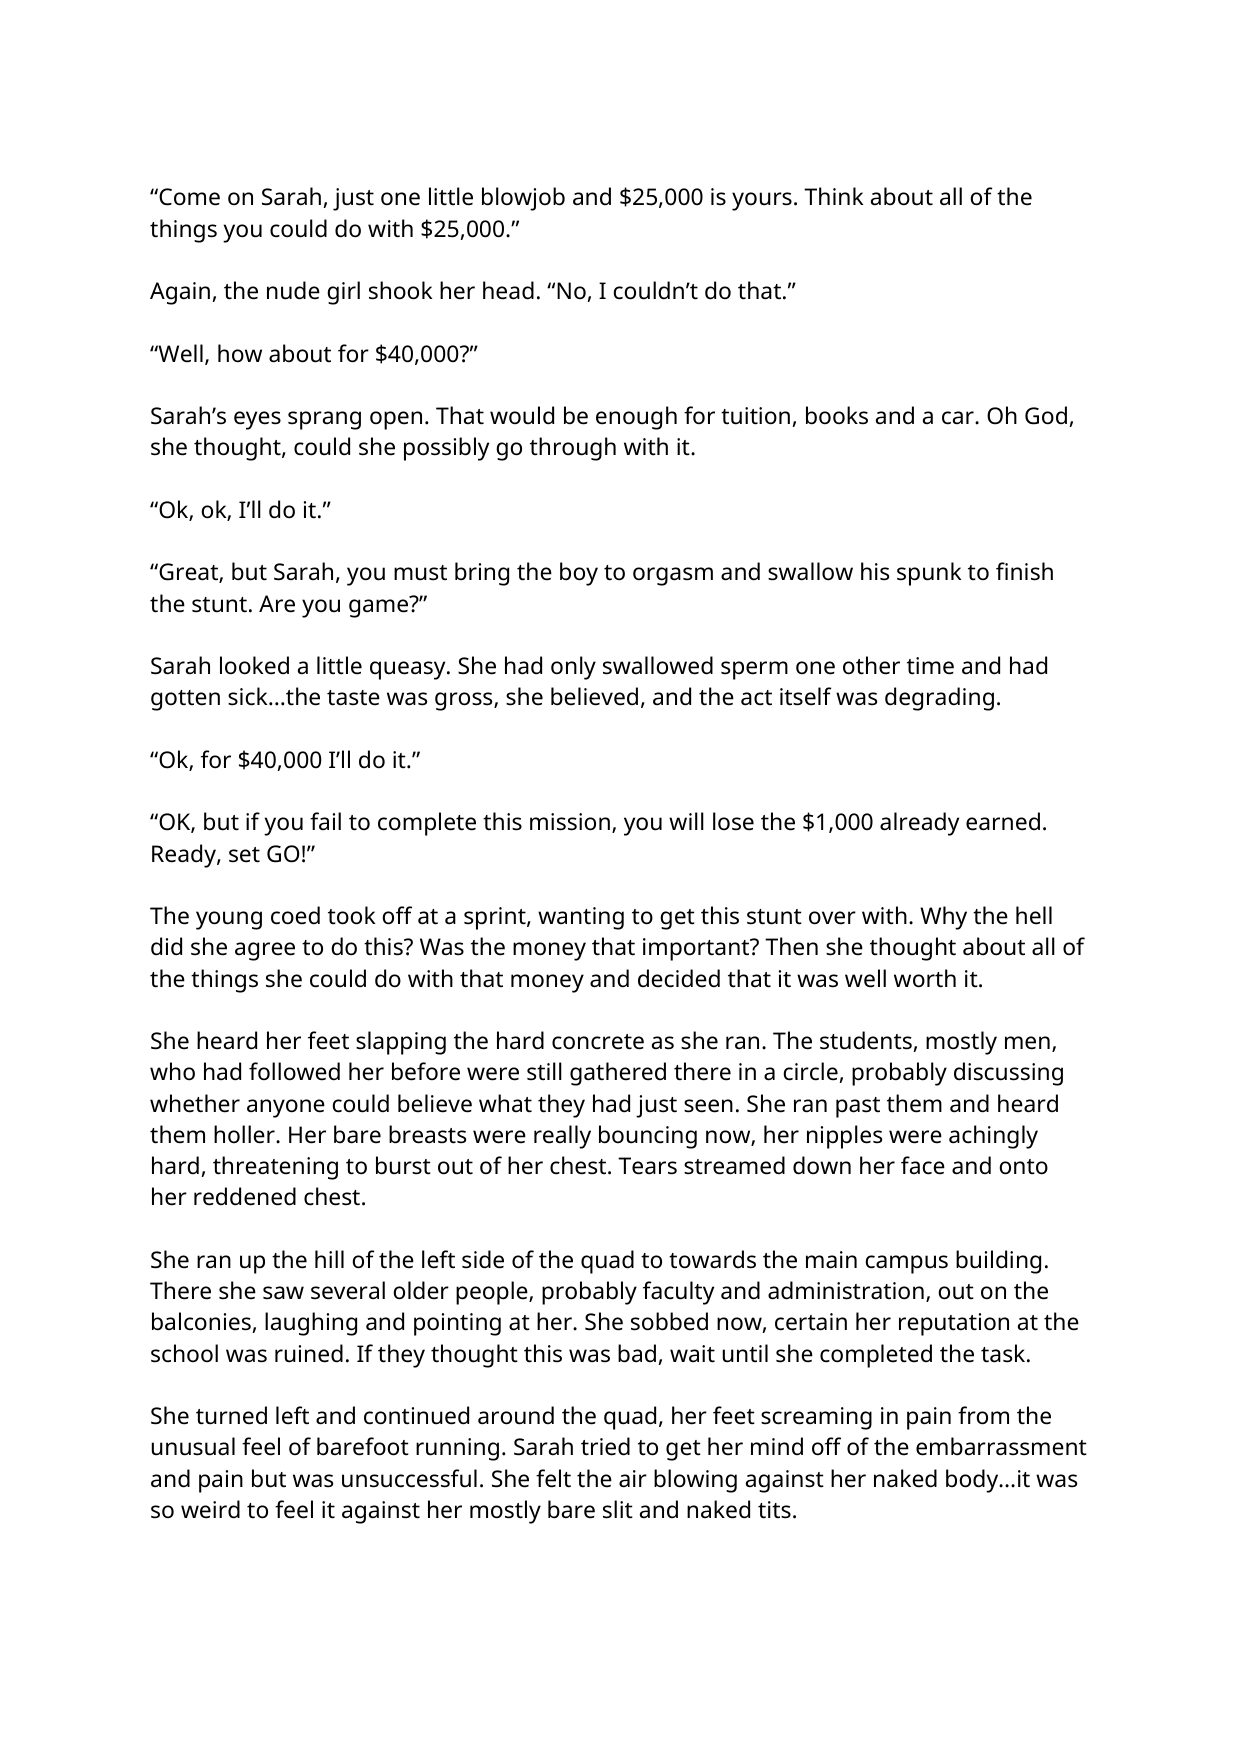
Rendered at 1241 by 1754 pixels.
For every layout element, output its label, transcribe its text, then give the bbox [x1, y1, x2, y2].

text “Ok, for $40,000 I’ll do it.” [150, 744, 1090, 775]
text “Well, how about for $40,000?” [150, 337, 1090, 369]
text She heard her feet slapping the hard concrete as she ran. The students, mostly men, who had followed her before were still gathered there in a circle, probably discussing whether anyone could believe what they had just seen. She ran past them and heard them holler. Her bare breasts were really bouncing now, her nipples were achingly hard, threatening to burst out of her chest. Tears streamed down her face and onto her reddened chest. [150, 1025, 1090, 1212]
text Again, the nude girl shook her head. “No, I couldn’t do that.” [150, 275, 1090, 306]
text “Ok, ok, I’ll do it.” [150, 494, 1090, 525]
text Sarah looked a little queasy. She had only swallowed sperm one other time and had gotten sick…the taste was gross, she believed, and the act itself was degrading. [150, 650, 1090, 712]
text She ran up the hill of the left side of the quad to towards the main campus building. There she saw several older people, probably faculty and administration, out on the balconies, laughing and pointing at her. She sobbed now, certain her reputation at the school was ruined. If they thought this was bad, wait until she completed the task. [150, 1244, 1090, 1369]
text The young coed took off at a sprint, wanting to get this stunt over with. Why the hell did she agree to do this? Was the money that important? Then she thought about all of the things she could do with that money and decided that it was well worth it. [150, 900, 1090, 994]
text Sarah’s eyes sprang open. That would be enough for tuition, books and a car. Oh God, she thought, could she possibly go through with it. [150, 400, 1090, 462]
text “Come on Sarah, just one little blowjob and $25,000 is yours. Think about all of the things you could do with $25,000.” [150, 181, 1090, 244]
text “Great, but Sarah, you must bring the boy to orgasm and swallow his spunk to finish the stunt. Are you game?” [150, 556, 1090, 619]
text She turned left and continued around the quad, her feet screaming in pain from the unusual feel of barefoot running. Sarah tried to get her mind off of the embarrassment and pain but was unsuccessful. She felt the air blowing against her naked body…it was so weird to feel it against her mostly bare slit and naked tits. [150, 1400, 1090, 1525]
text “OK, but if you fail to complete this mission, you will lose the $1,000 already earned. Ready, set GO!” [150, 806, 1090, 869]
